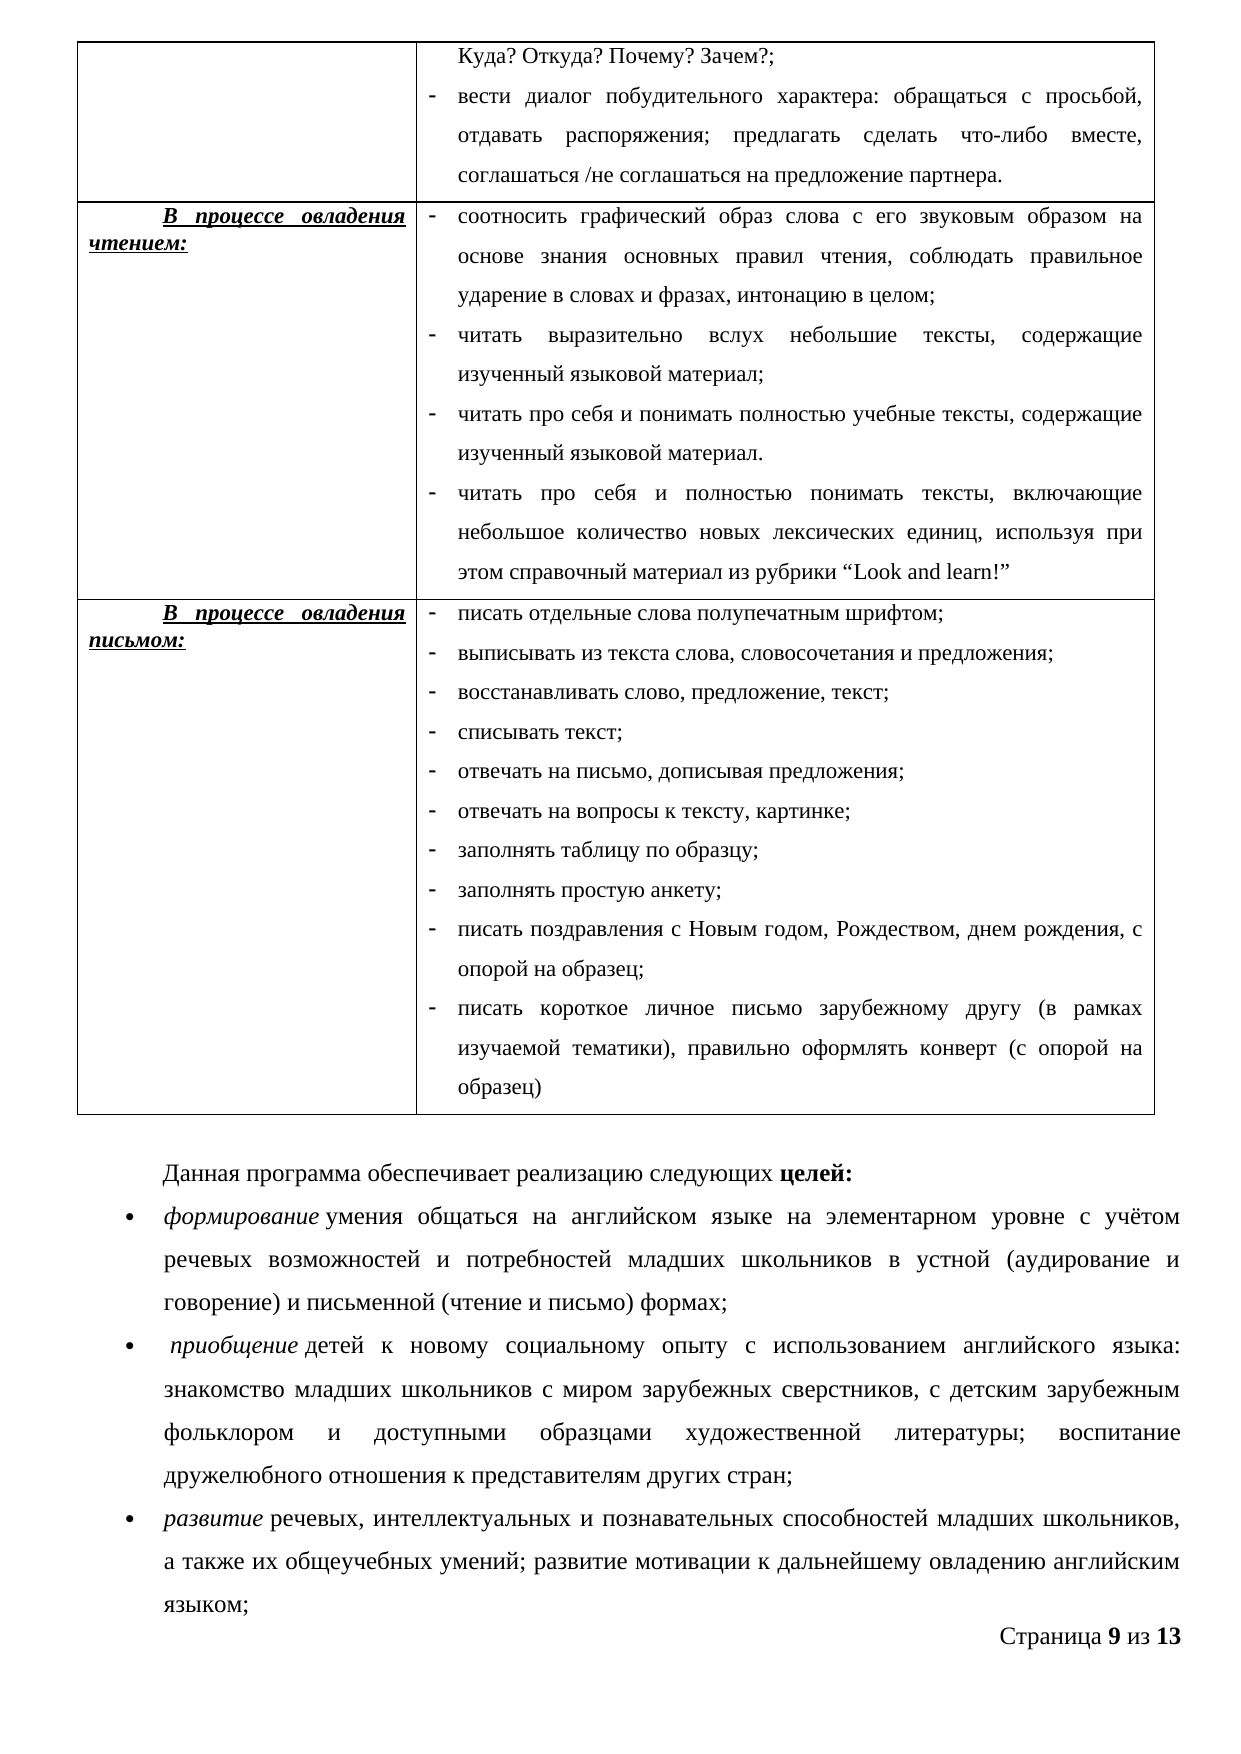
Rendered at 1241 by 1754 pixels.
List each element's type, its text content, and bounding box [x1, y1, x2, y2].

list формирование умения общаться на английском языке на элементарном уровне с учётом речевых возможностей и потребностей младших школьников в устной (аудирование и говорение) и письменной (чтение и письмо) формах; [126, 1201, 1181, 1316]
text Данная программа обеспечивает реализацию следующих целей: [89, 1158, 1181, 1187]
list приобщение детей к новому социальному опыту с использованием английского языка: знакомство младших школьников с миром зарубежных сверстников, с детским зарубежным фольклором и доступными образцами художественной литературы; воспитание дружелюбного отношения к представителям других стран; [126, 1331, 1181, 1489]
list развитие речевых, интеллектуальных и познавательных способностей младших школьников, а также их общеучебных умений; развитие мотивации к дальнейшему овладению английским языком; [126, 1503, 1181, 1618]
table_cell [417, 43, 1154, 201]
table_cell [78, 43, 416, 201]
table_cell писать отдельные слова полупечатным шрифтом; выписывать из текста слова, словосочетания и предложения; восстанавливать слово, предложение, текст; списывать текст; отвечать на письмо, дописывая предложения; отвечать на вопросы к тексту, картинке; заполнять таблицу по образцу; заполнять простую анкету; писать поздравления с Новым годом, Рождеством, днем рождения, с опорой на образец; писать короткое личное письмо зарубежному другу (в рамках изучаемой тематики), правильно оформлять конверт (с опорой на образец) [417, 600, 1154, 1114]
table_cell В процессе овладения чтением: [78, 203, 416, 598]
table_cell соотносить графический образ слова с его звуковым образом на основе знания основных правил чтения, соблюдать правильное ударение в словах и фразах, интонацию в целом; читать выразительно вслух небольшие тексты, содержащие изученный языковой материал; читать про себя и понимать полностью учебные тексты, содержащие изученный языковой материал. читать про себя и полностью понимать тексты, включающие небольшое количество новых лексических единиц, используя при этом справочный материал из рубрики “Look and learn!” [417, 203, 1154, 598]
table_cell В процессе овладения письмом: [78, 600, 416, 1114]
